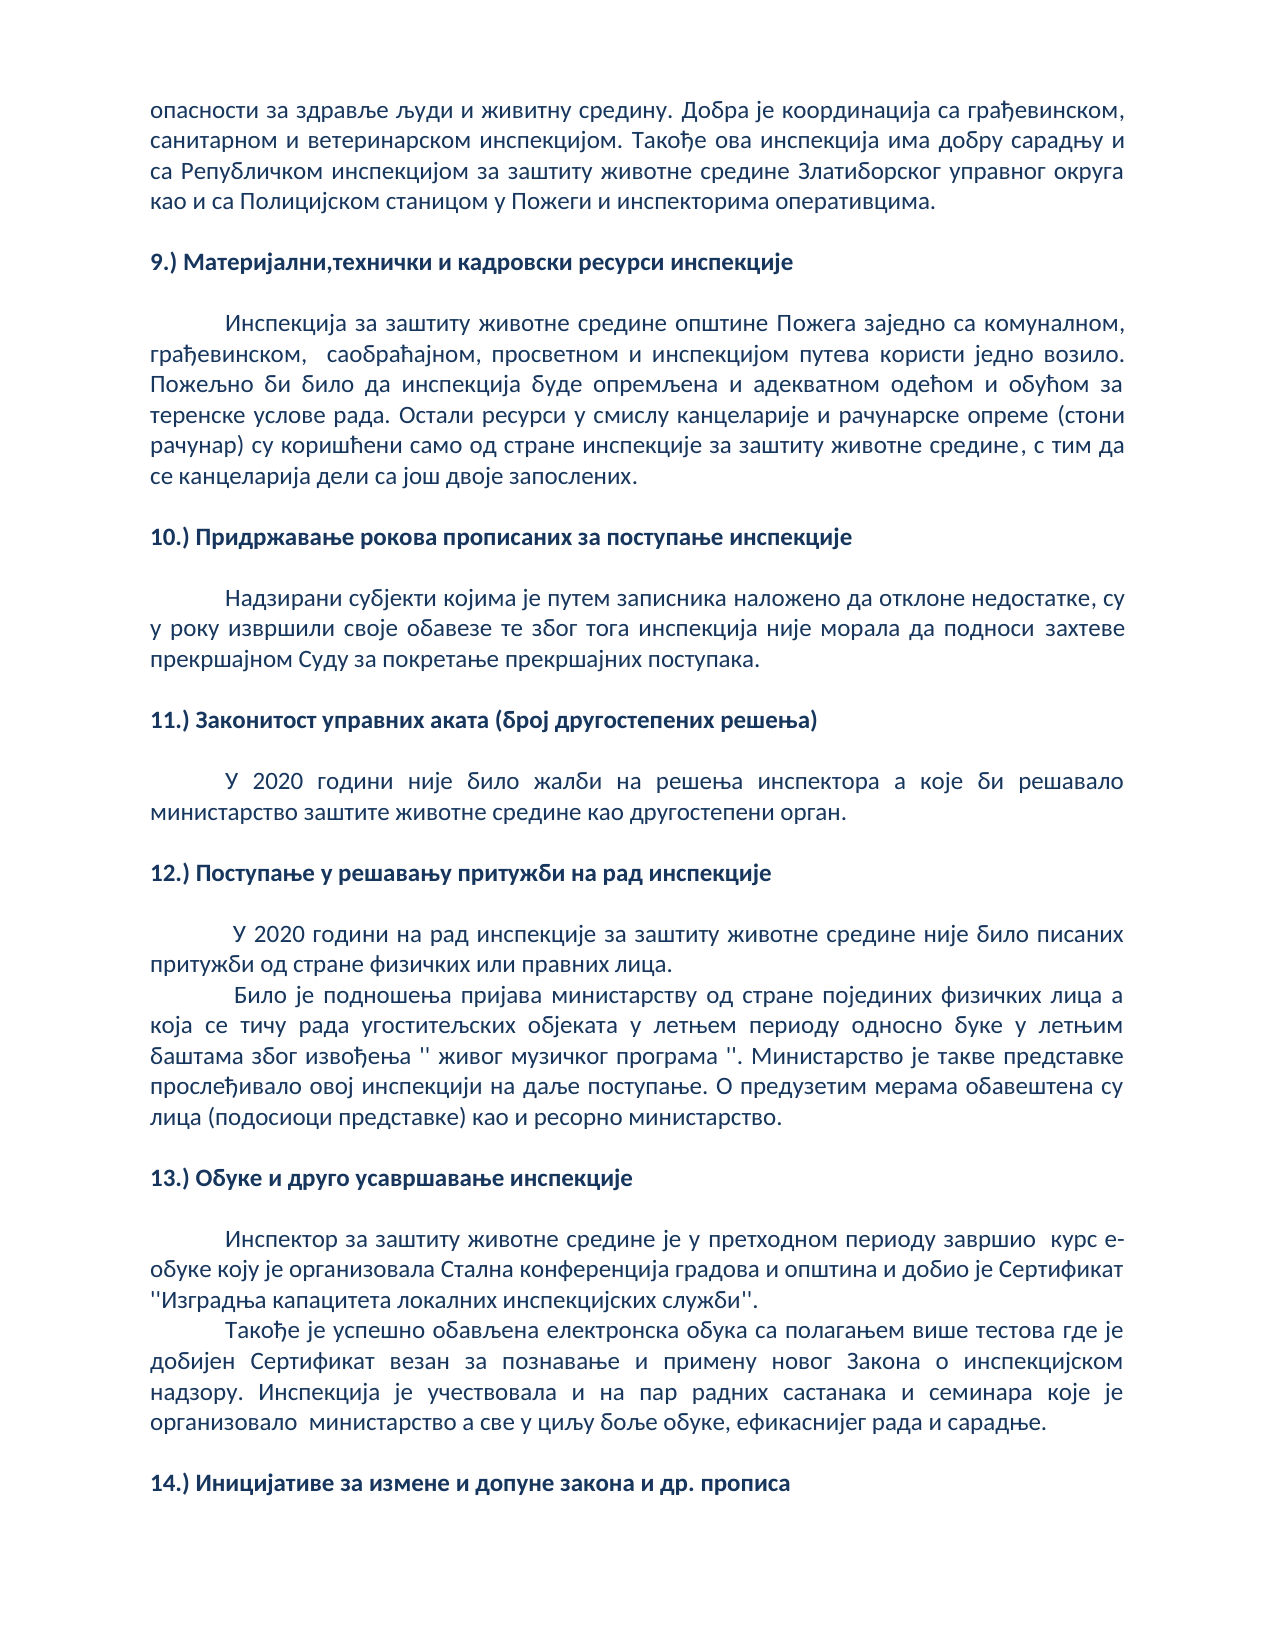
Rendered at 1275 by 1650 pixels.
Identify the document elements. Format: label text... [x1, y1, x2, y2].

text Инспекција за заштиту животне средине општине Пожега заједно са комуналном, грађевинском, саобраћајном, просветном и инспекцијом путева користи једно возило. Пожељно би било да инспекција буде опремљена и адекватном одећом и обућом за теренске услове рада. Остали ресурси у смислу канцеларије и рачунарске опреме (стони рачунар) су коришћени само од стране инспекције за заштиту животне средине, с тим да се канцеларија дели са још двоје запослених. [150, 307, 1125, 491]
text Било је подношења пријава министарству од стране појединих физичких лица а која се тичу рада угоститељских објеката у летњем периоду односно буке у летњим баштама због извођења '' живог музичког програма ''. Министарство је такве представке прослеђивало овој инспекцији на даље поступање. О предузетим мерама обавештена су лица (подосиоци представке) као и ресорно министарство. [150, 979, 1125, 1131]
text У 2020 години није било жалби на решења инспектора а које би решавало министарство заштите животне средине као другостепени орган. [150, 765, 1125, 826]
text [150, 94, 1125, 216]
text Надзирани субјекти којима је путем записника наложено да отклоне недостатке, су у року извршили своје обавезе те због тога инспекција није морала да подноси захтеве прекршајном Суду за покретање прекршајних поступака. [150, 582, 1125, 674]
text 13.) Обуке и друго усавршавање инспекције [150, 1162, 1125, 1192]
text Такође је успешно обављена електронска обука са полагањем више тестова где је добијен Сертификат везан за познавање и примену новог Закона о инспекцијском надзору. Инспекција је учествовала и на пар радних састанака и семинара које је организовало министарство а све у циљу боље обуке, ефикаснијег рада и сарадње. [150, 1314, 1125, 1437]
text Инспектор за заштиту животне средине је у претходном периоду завршио курс е- обуке коју је организовала Стална конференција градова и општина и добио је Сертификат ''Изградња капацитета локалних инспекцијских служби''. [150, 1223, 1125, 1314]
text 10.) Придржавање рокова прописаних за поступање инспекције [150, 521, 1125, 552]
text У 2020 години на рад инспекције за заштиту животне средине није било писаних притужби од стране физичких или правних лица. [150, 918, 1125, 979]
text 14.) Иницијативе за измене и допуне закона и др. прописа [150, 1467, 1125, 1498]
text 12.) Поступање у решавању притужби на рад инспекције [150, 857, 1125, 887]
text 11.) Законитост управних аката (број другостепених решења) [150, 704, 1125, 735]
text 9.) Материјални,технички и кадровски ресурси инспекције [150, 246, 1125, 277]
